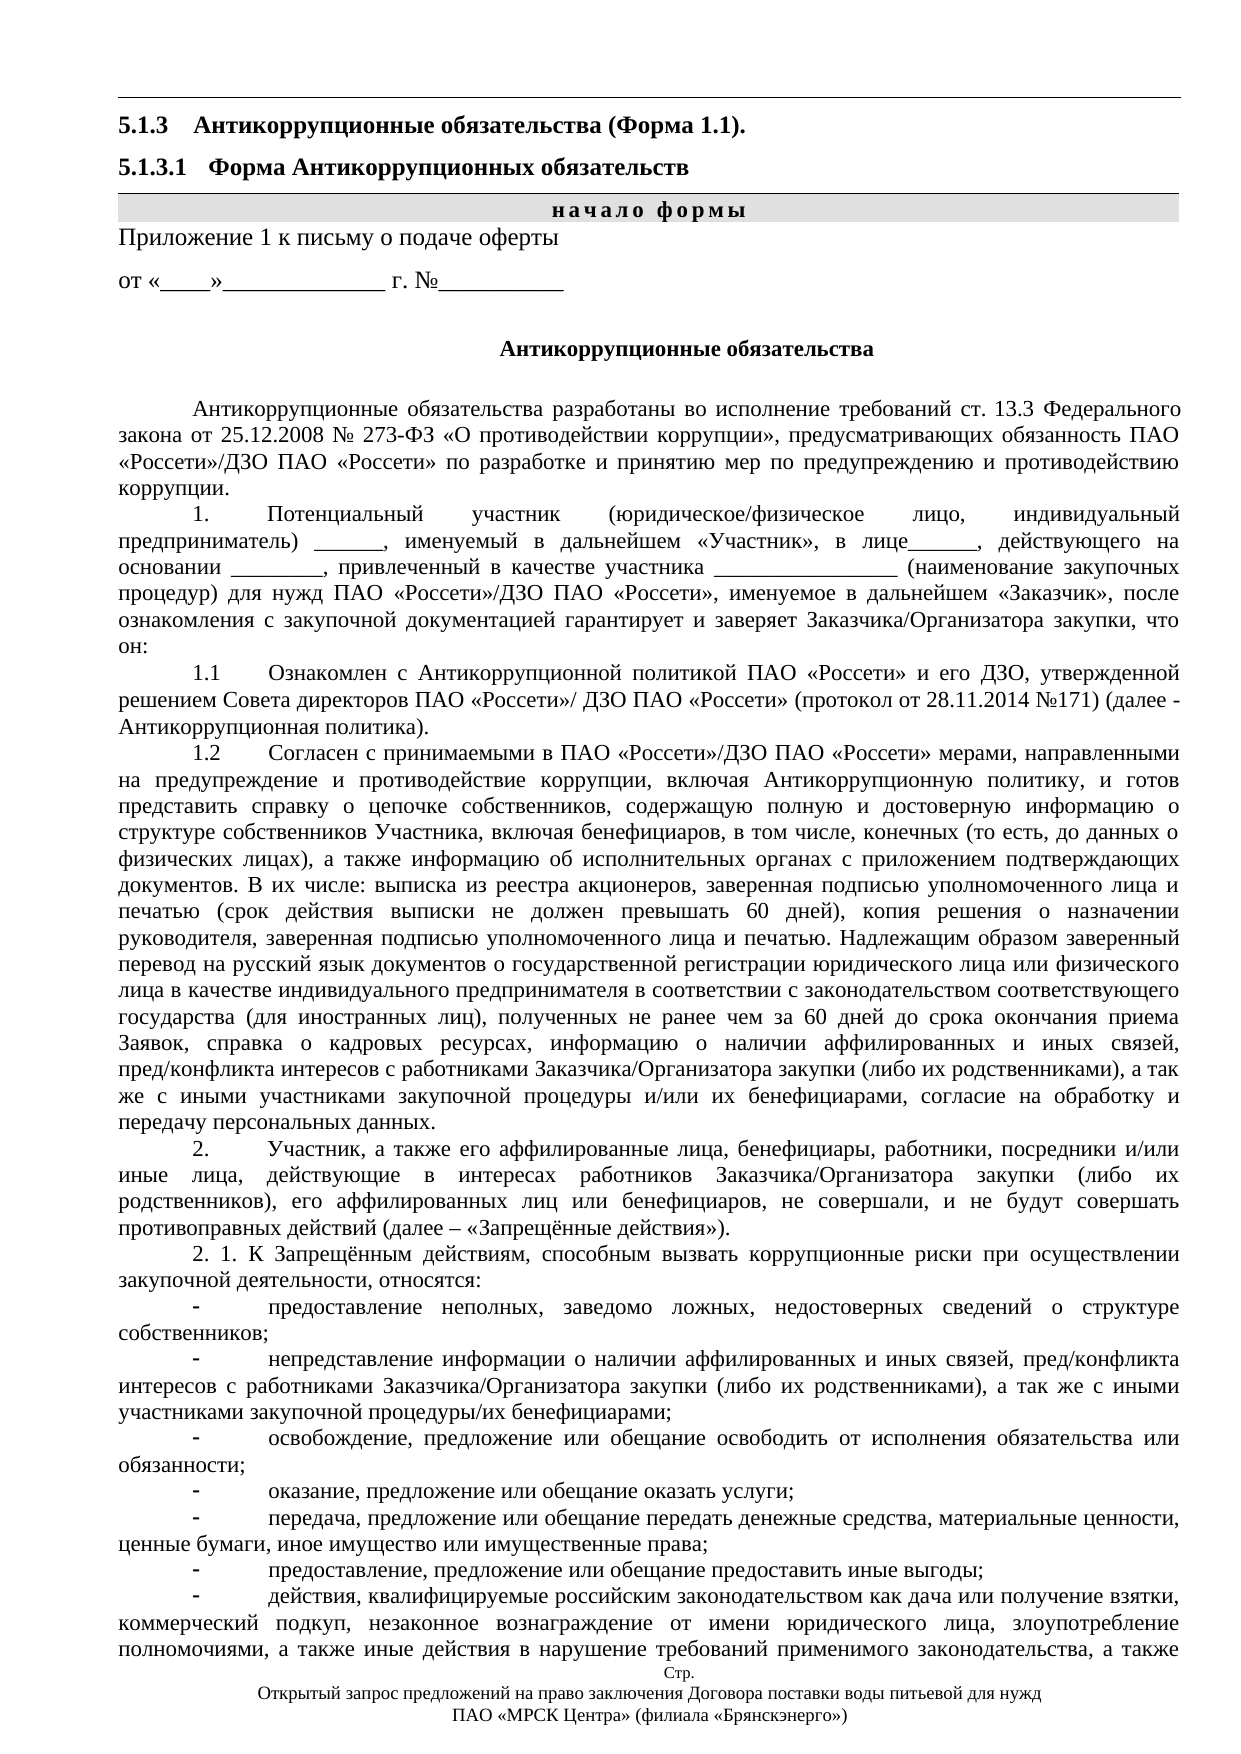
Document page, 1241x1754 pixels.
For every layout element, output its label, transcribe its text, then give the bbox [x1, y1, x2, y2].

list Потенциальный участник (юридическое/физическое лицо, индивидуальный предприниматель) ______, именуемый в дальнейшем «Участник», в лице______, действующего на основании ________, привлеченный в качестве участника ________________ (наименование закупочных процедур) для нужд ПАО «Россети»/ДЗО ПАО «Россети», именуемое в дальнейшем «Заказчик», после ознакомления с закупочной документацией гарантирует и заверяет Заказчика/Организатора закупки, что он: [118, 500, 1181, 658]
list предоставление, предложение или обещание предоставить иные выгоды; [118, 1556, 1181, 1583]
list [118, 1583, 1181, 1662]
text 1.1 Ознакомлен с Антикоррупционной политикой ПАО «Россети» и его ДЗО, утвержденной решением Совета директоров ПАО «Россети»/ ДЗО ПАО «Россети» (протокол от 28.11.2014 №171) (далее - Антикоррупционная политика). [118, 658, 1181, 739]
text Антикоррупционные обязательства разработаны во исполнение требований ст. 13.3 Федерального закона от 25.12.2008 № 273-ФЗ «О противодействии коррупции», предусматривающих обязанность ПАО «Россети»/ДЗО ПАО «Россети» по разработке и принятию мер по предупреждению и противодействию коррупции. [118, 395, 1181, 500]
subtitle Антикоррупционные обязательства (Форма 1.1). [118, 111, 1181, 139]
text Приложение 1 к письму о подаче оферты [118, 222, 1181, 251]
subtitle Форма Антикоррупционных обязательств [118, 152, 1181, 181]
text Антикоррупционные обязательства [118, 335, 1181, 361]
list Согласен с принимаемыми в ПАО «Россети»/ДЗО ПАО «Россети» мерами, направленными на предупреждение и противодействие коррупции, включая Антикоррупционную политику, и готов представить справку о цепочке собственников, содержащую полную и достоверную информацию о структуре собственников Участника, включая бенефициаров, в том числе, конечных (то есть, до данных о физических лицах), а также информацию об исполнительных органах с приложением подтверждающих документов. В их числе: выписка из реестра акционеров, заверенная подписью уполномоченного лица и печатью (срок действия выписки не должен превышать 60 дней), копия решения о назначении руководителя, заверенная подписью уполномоченного лица и печатью. Надлежащим образом заверенный перевод на русский язык документов о государственной регистрации юридического лица или физического лица в качестве индивидуального предпринимателя в соответствии с законодательством соответствующего государства (для иностранных лиц), полученных не ранее чем за 60 дней до срока окончания приема Заявок, справка о кадровых ресурсах, информацию о наличии аффилированных и иных связей, пред/конфликта интересов с работниками Заказчика/Организатора закупки (либо их родственниками), а так же с иными участниками закупочной процедуры и/или их бенефициарами, согласие на обработку и передачу персональных данных. [118, 739, 1181, 1134]
list непредставление информации о наличии аффилированных и иных связей, пред/конфликта интересов с работниками Заказчика/Организатора закупки (либо их родственниками), а так же с иными участниками закупочной процедуры/их бенефициарами; [118, 1345, 1181, 1424]
text начало формы [118, 194, 1179, 222]
text от «____»_____________ г. №__________ [118, 266, 1181, 294]
list оказание, предложение или обещание оказать услуги; [118, 1477, 1181, 1503]
list передача, предложение или обещание передать денежные средства, материальные ценности, ценные бумаги, иное имущество или имущественные права; [118, 1503, 1181, 1556]
list предоставление неполных, заведомо ложных, недостоверных сведений о структуре собственников; [118, 1293, 1181, 1345]
text 2. 1. К Запрещённым действиям, способным вызвать коррупционные риски при осуществлении закупочной деятельности, относятся: [118, 1240, 1181, 1293]
list освобождение, предложение или обещание освободить от исполнения обязательства или обязанности; [118, 1424, 1181, 1477]
list Участник, а также его аффилированные лица, бенефициары, работники, посредники и/или иные лица, действующие в интересах работников Заказчика/Организатора закупки (либо их родственников), его аффилированных лиц или бенефициаров, не совершали, и не будут совершать противоправных действий (далее – «Запрещённые действия»). [118, 1134, 1181, 1240]
